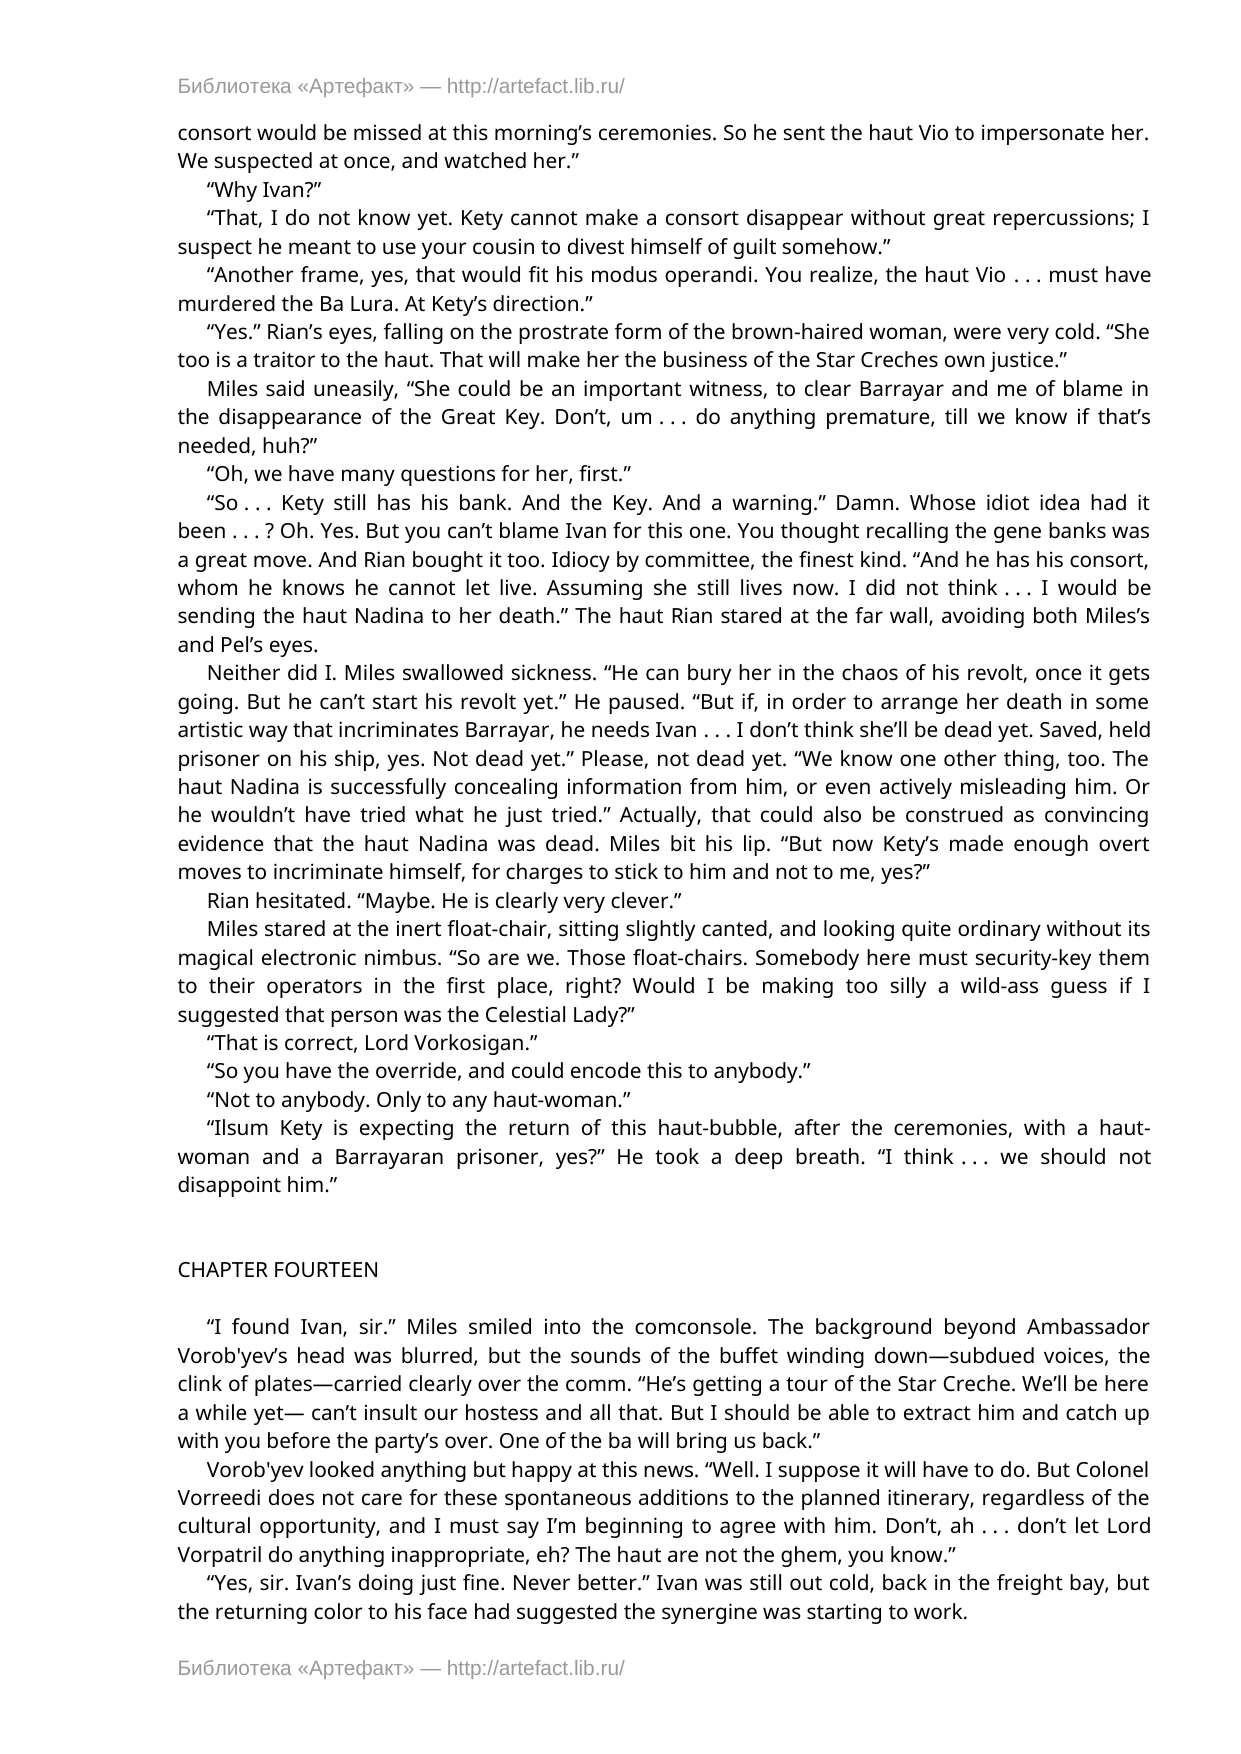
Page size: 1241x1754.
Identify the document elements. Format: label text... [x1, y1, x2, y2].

text “Why Ivan?” [177, 175, 1152, 203]
text Vorob'yev looked anything but happy at this news. “Well. I suppose it will have to do. But Colonel Vorreedi does not care for these spontaneous additions to the planned itinerary, regardless of the cultural opportunity, and I must say I’m beginning to agree with him. Don’t, ah . . . don’t let Lord Vorpatril do anything inappropriate, eh? The haut are not the ghem, you know.” [177, 1455, 1152, 1568]
text “Yes.” Rian’s eyes, falling on the prostrate form of the brown-haired woman, were very cold. “She too is a traitor to the haut. That will make her the business of the Star Creches own justice.” [177, 317, 1152, 374]
text Rian hesitated. “Maybe. He is clearly very clever.” [177, 886, 1152, 914]
text “Another frame, yes, that would fit his modus operandi. You realize, the haut Vio . . . must have murdered the Ba Lura. At Kety’s direction.” [177, 260, 1152, 317]
text “That, I do not know yet. Kety cannot make a consort disappear without great repercussions; I suspect he meant to use your cousin to divest himself of guilt somehow.” [177, 203, 1152, 260]
text “So . . . Kety still has his bank. And the Key. And a warning.” Damn. Whose idiot idea had it been . . . ? Oh. Yes. But you can’t blame Ivan for this one. You thought recalling the gene banks was a great move. And Rian bought it too. Idiocy by committee, the finest kind. “And he has his consort, whom he knows he cannot let live. Assuming she still lives now. I did not think . . . I would be sending the haut Nadina to her death.” The haut Rian stared at the far wall, avoiding both Miles’s and Pel’s eyes. [177, 488, 1152, 658]
text Miles stared at the inert float-chair, sitting slightly canted, and looking quite ordinary without its magical electronic nimbus. “So are we. Those float-chairs. Somebody here must security-key them to their operators in the first place, right? Would I be making too silly a wild-ass guess if I suggested that person was the Celestial Lady?” [177, 914, 1152, 1028]
text “Oh, we have many questions for her, first.” [177, 459, 1152, 488]
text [177, 118, 1152, 175]
text Miles said uneasily, “She could be an important witness, to clear Barrayar and me of blame in the disappearance of the Great Key. Don’t, um . . . do anything premature, till we know if that’s needed, huh?” [177, 374, 1152, 459]
text “I found Ivan, sir.” Miles smiled into the comconsole. The background beyond Ambassador Vorob'yev’s head was blurred, but the sounds of the buffet winding down—subdued voices, the clink of plates—carried clearly over the comm. “He’s getting a tour of the Star Creche. We’ll be here a while yet— can’t insult our hostess and all that. But I should be able to extract him and catch up with you before the party’s over. One of the ba will bring us back.” [177, 1312, 1152, 1455]
text Neither did I. Miles swallowed sickness. “He can bury her in the chaos of his revolt, once it gets going. But he can’t start his revolt yet.” He paused. “But if, in order to arrange her death in some artistic way that incriminates Barrayar, he needs Ivan . . . I don’t think she’ll be dead yet. Saved, held prisoner on his ship, yes. Not dead yet.” Please, not dead yet. “We know one other thing, too. The haut Nadina is successfully concealing information from him, or even actively misleading him. Or he wouldn’t have tried what he just tried.” Actually, that could also be construed as convincing evidence that the haut Nadina was dead. Miles bit his lip. “But now Kety’s made enough overt moves to incriminate himself, for charges to stick to him and not to me, yes?” [177, 658, 1152, 886]
text “Ilsum Kety is expecting the return of this haut-bubble, after the ceremonies, with a haut- woman and a Barrayaran prisoner, yes?” He took a deep breath. “I think . . . we should not disappoint him.” [177, 1113, 1152, 1199]
text “Not to anybody. Only to any haut-woman.” [177, 1085, 1152, 1113]
text CHAPTER FOURTEEN [177, 1256, 1152, 1284]
text “So you have the override, and could encode this to anybody.” [177, 1057, 1152, 1085]
text “Yes, sir. Ivan’s doing just fine. Never better.” Ivan was still out cold, back in the freight bay, but the returning color to his face had suggested the synergine was starting to work. [177, 1568, 1152, 1625]
text “That is correct, Lord Vorkosigan.” [177, 1028, 1152, 1057]
